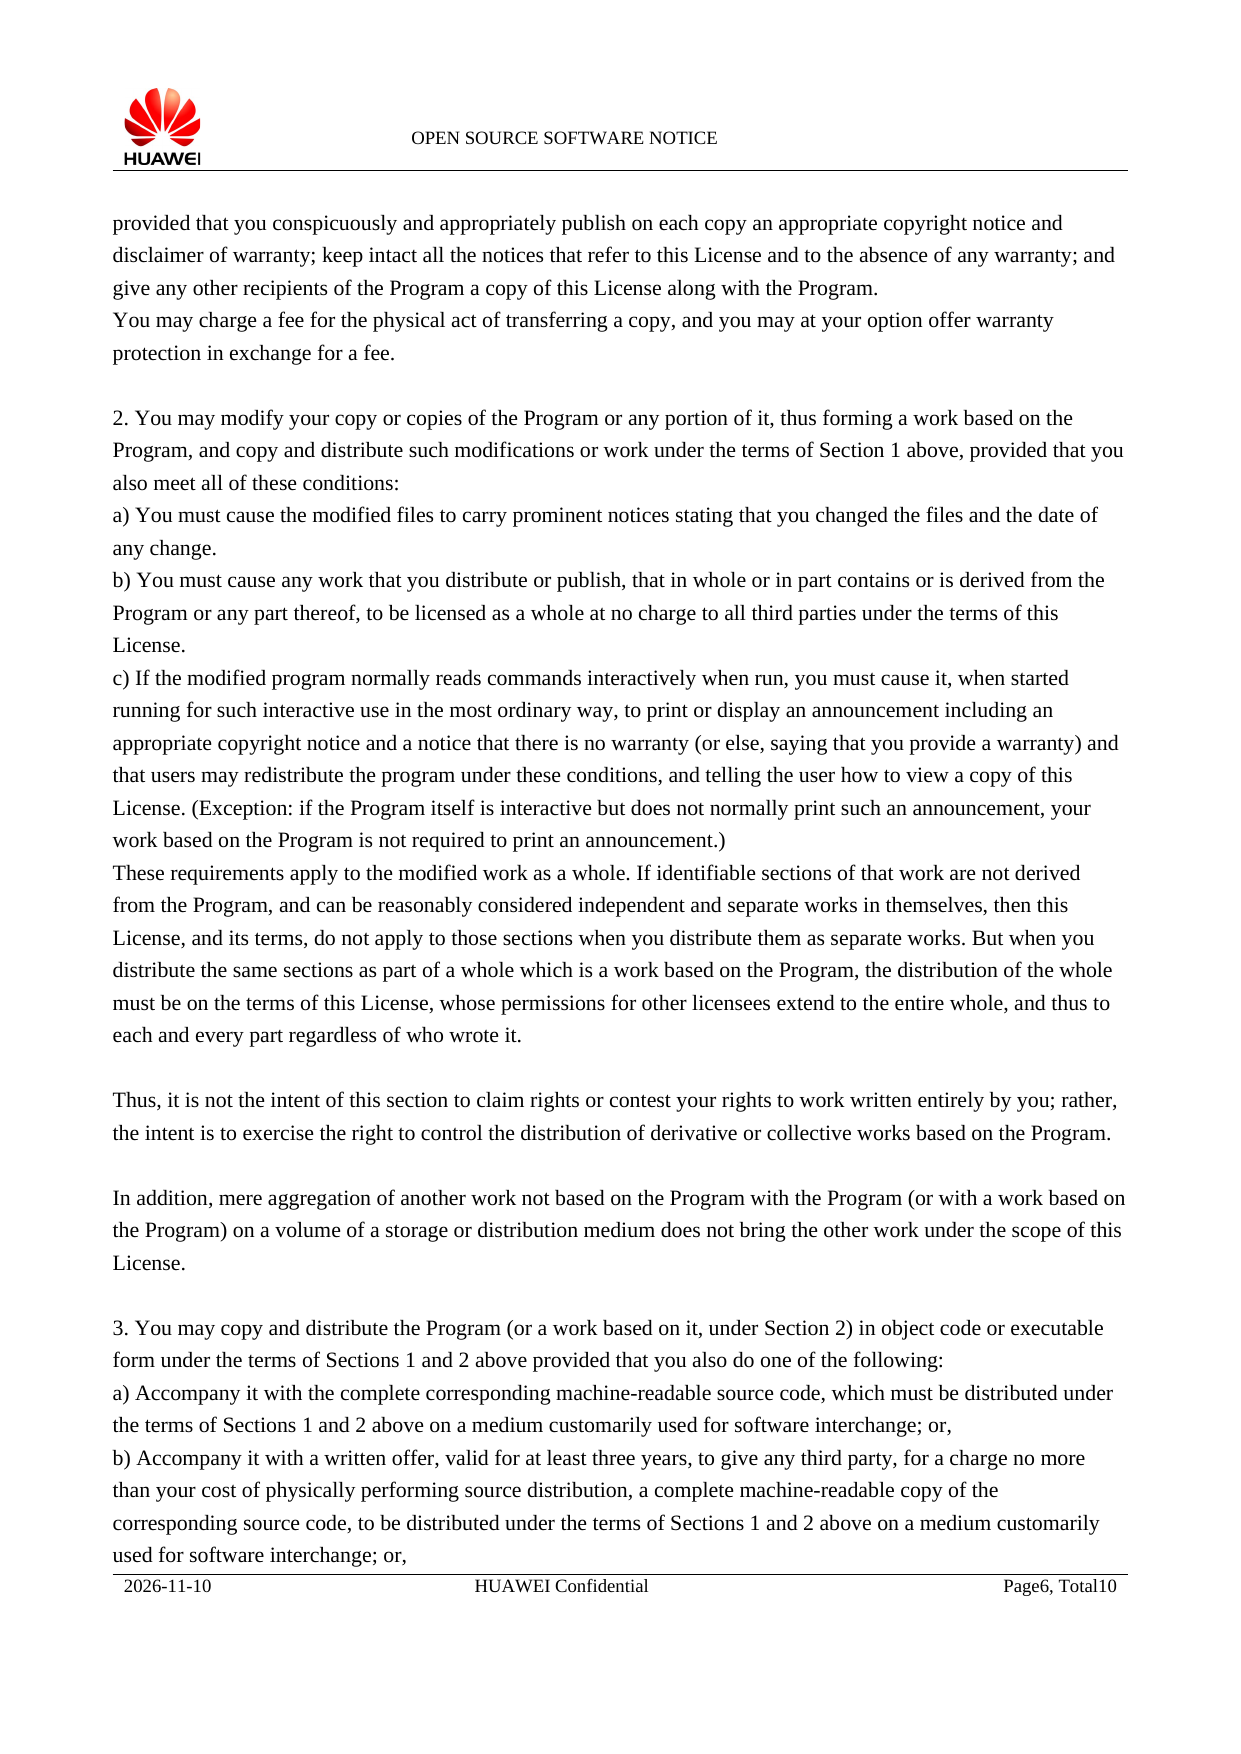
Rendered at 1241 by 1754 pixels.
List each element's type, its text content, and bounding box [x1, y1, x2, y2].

picture [124, 88, 201, 165]
